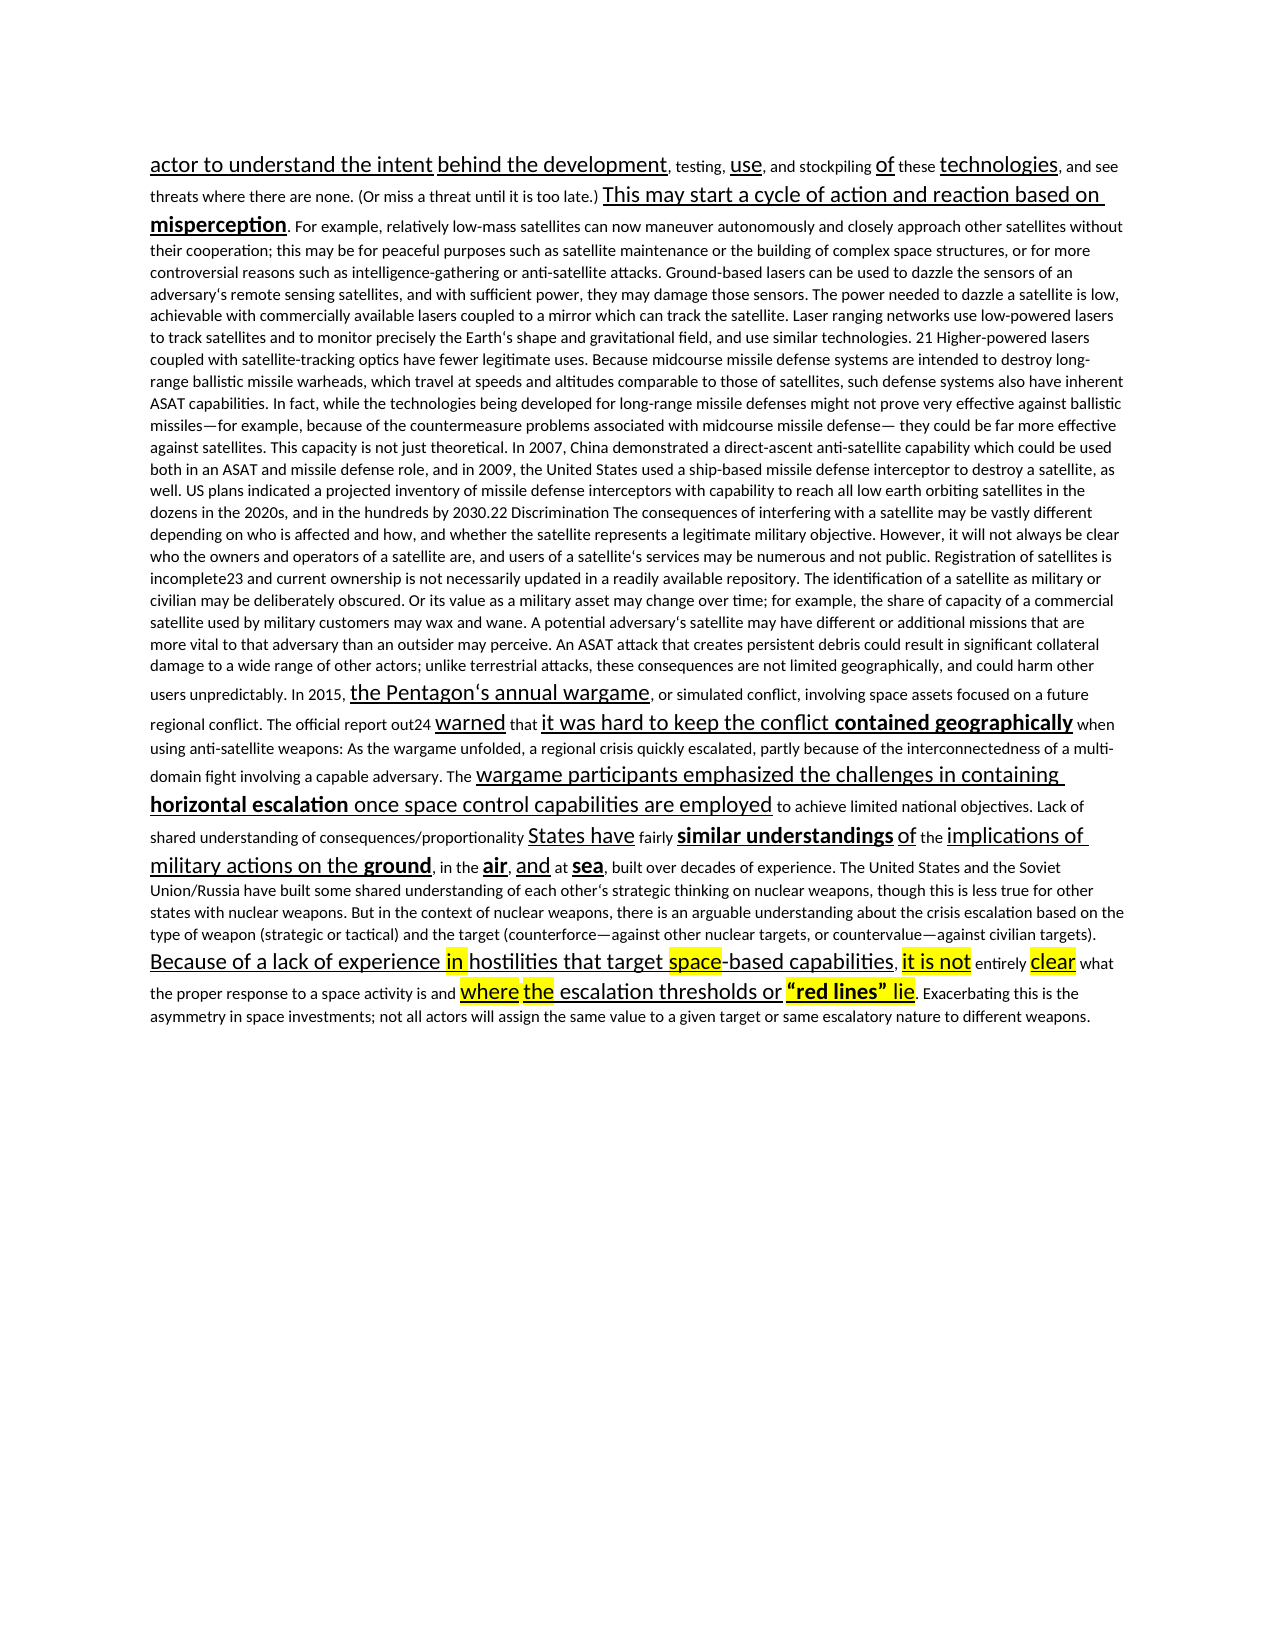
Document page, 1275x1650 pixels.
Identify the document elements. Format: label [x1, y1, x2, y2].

text [150, 150, 1125, 1027]
